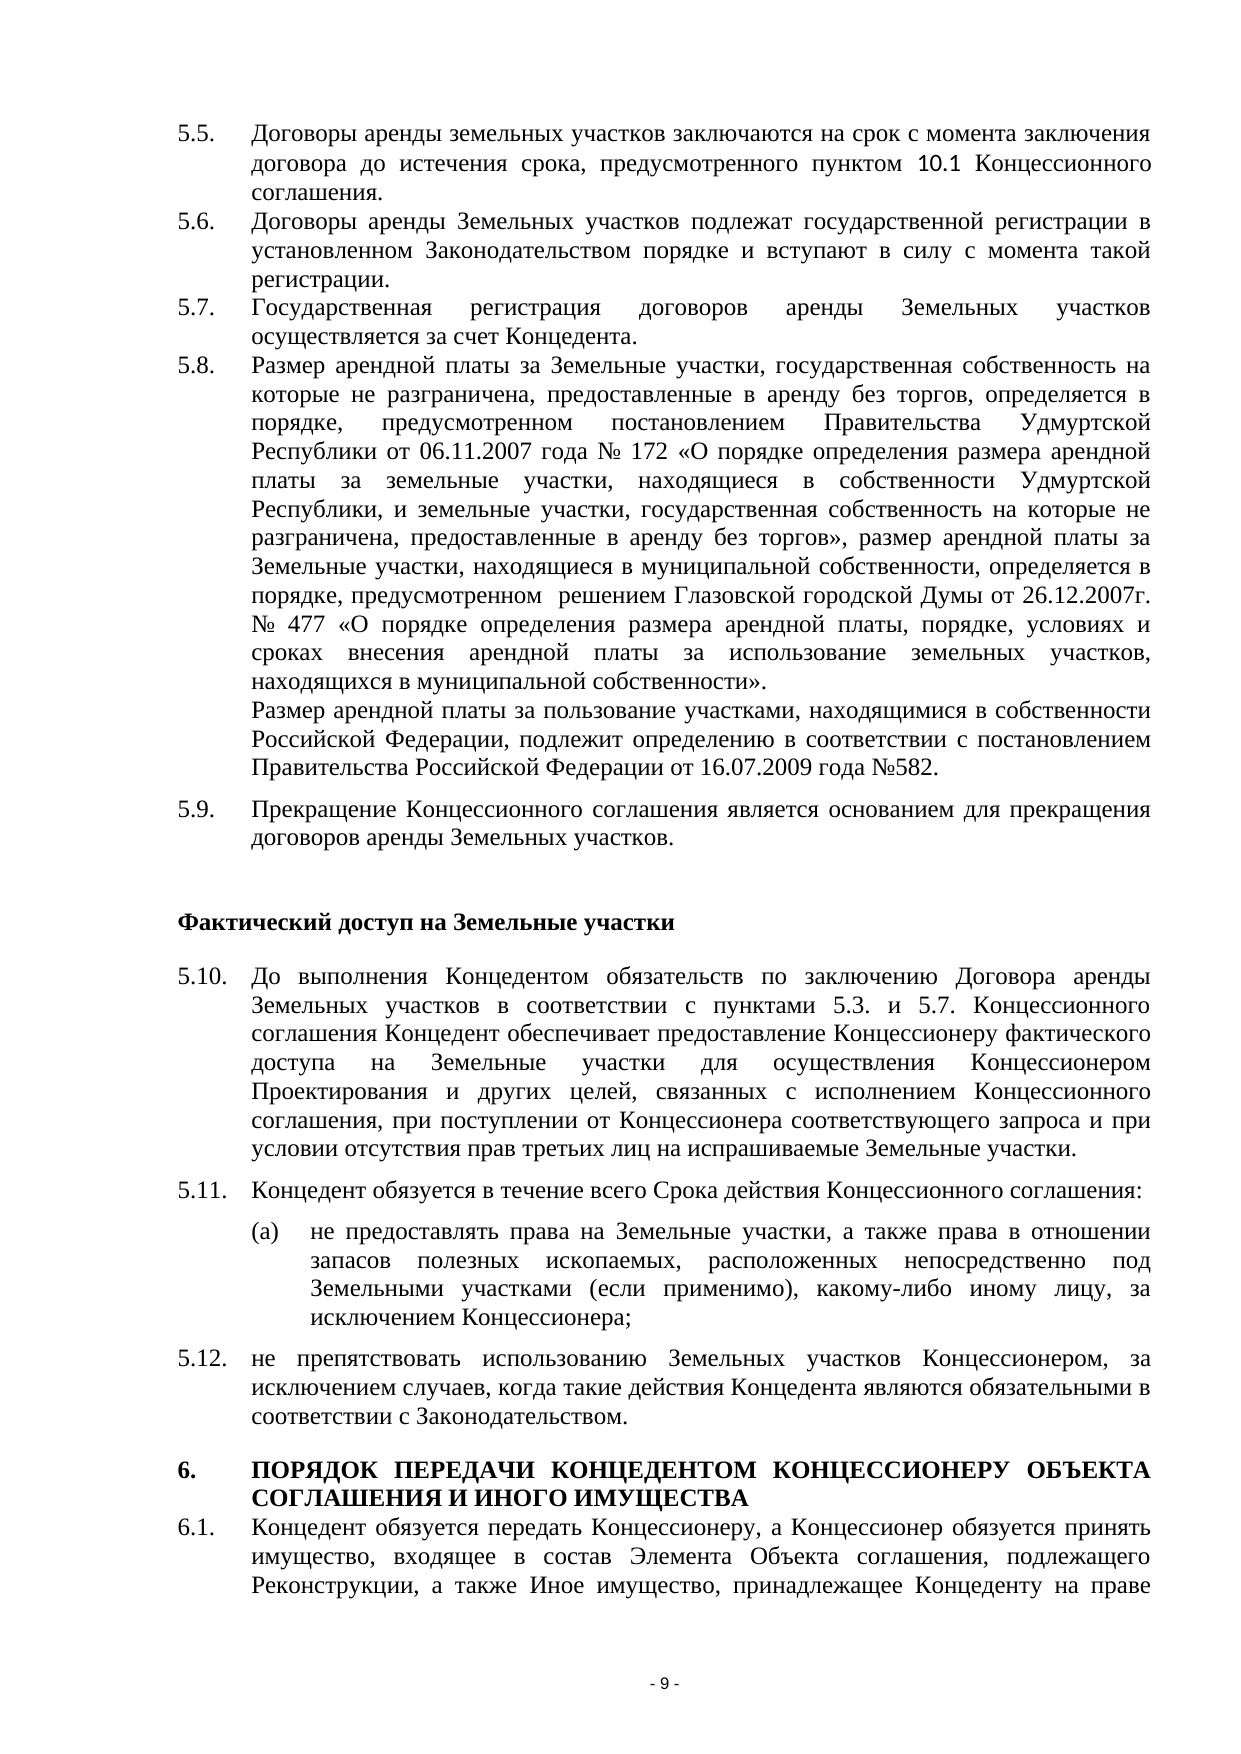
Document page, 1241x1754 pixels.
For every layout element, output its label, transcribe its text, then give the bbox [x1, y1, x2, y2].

list Размер арендной платы за пользование участками, находящимися в собственности Российской Федерации, подлежит определению в соответствии с постановлением Правительства Российской Федерации от 16.07.2009 года №582. [251, 695, 1152, 781]
list не препятствовать использованию Земельных участков Концессионером, за исключением случаев, когда такие действия Концедента являются обязательными в соответствии с Законодательством. [177, 1343, 1152, 1430]
list До выполнения Концедентом обязательств по заключению Договора аренды Земельных участков в соответствии с пунктами 5.3. и 5.7. Концессионного соглашения Концедент обеспечивает предоставление Концессионеру фактического доступа на Земельные участки для осуществления Концессионером Проектирования и других целей, связанных с исполнением Концессионного соглашения, при поступлении от Концессионера соответствующего запроса и при условии отсутствия прав третьих лиц на испрашиваемые Земельные участки. [177, 961, 1152, 1162]
list Договоры аренды земельных участков заключаются на срок с момента заключения договора до истечения срока, предусмотренного пунктом 10.1 Концессионного соглашения. [177, 118, 1152, 206]
list ПОРЯДОК ПЕРЕДАЧИ КОНЦЕДЕНТОМ КОНЦЕССИОНЕРУ ОБЪЕКТА СОГЛАШЕНИЯ И ИНОГО ИМУЩЕСТВА [177, 1455, 1152, 1512]
list Размер арендной платы за Земельные участки, государственная собственность на которые не разграничена, предоставленные в аренду без торгов, определяется в порядке, предусмотренном постановлением Правительства Удмуртской Республики от 06.11.2007 года № 172 «О порядке определения размера арендной платы за земельные участки, находящиеся в собственности Удмуртской Республики, и земельные участки, государственная собственность на которые не разграничена, предоставленные в аренду без торгов», размер арендной платы за Земельные участки, находящиеся в муниципальной собственности, определяется в порядке, предусмотренном решением Глазовской городской Думы от 26.12.2007г. № 477 «О порядке определения размера арендной платы, порядке, условиях и сроках внесения арендной платы за использование земельных участков, находящихся в муниципальной собственности». [177, 350, 1152, 695]
list не предоставлять права на Земельные участки, а также права в отношении запасов полезных ископаемых, расположенных непосредственно под Земельными участками (если применимо), какому-либо иному лицу, за исключением Концессионера; [251, 1216, 1152, 1331]
list Концедент обязуется в течение всего Срока действия Концессионного соглашения: [177, 1175, 1152, 1203]
list Государственная регистрация договоров аренды Земельных участков осуществляется за счет Концедента. [177, 292, 1152, 350]
list Договоры аренды Земельных участков подлежат государственной регистрации в установленном Законодательством порядке и вступают в силу с момента такой регистрации. [177, 206, 1152, 292]
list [177, 1512, 1152, 1598]
text Фактический доступ на Земельные участки [177, 907, 1152, 936]
list Прекращение Концессионного соглашения является основанием для прекращения договоров аренды Земельных участков. [177, 794, 1152, 851]
